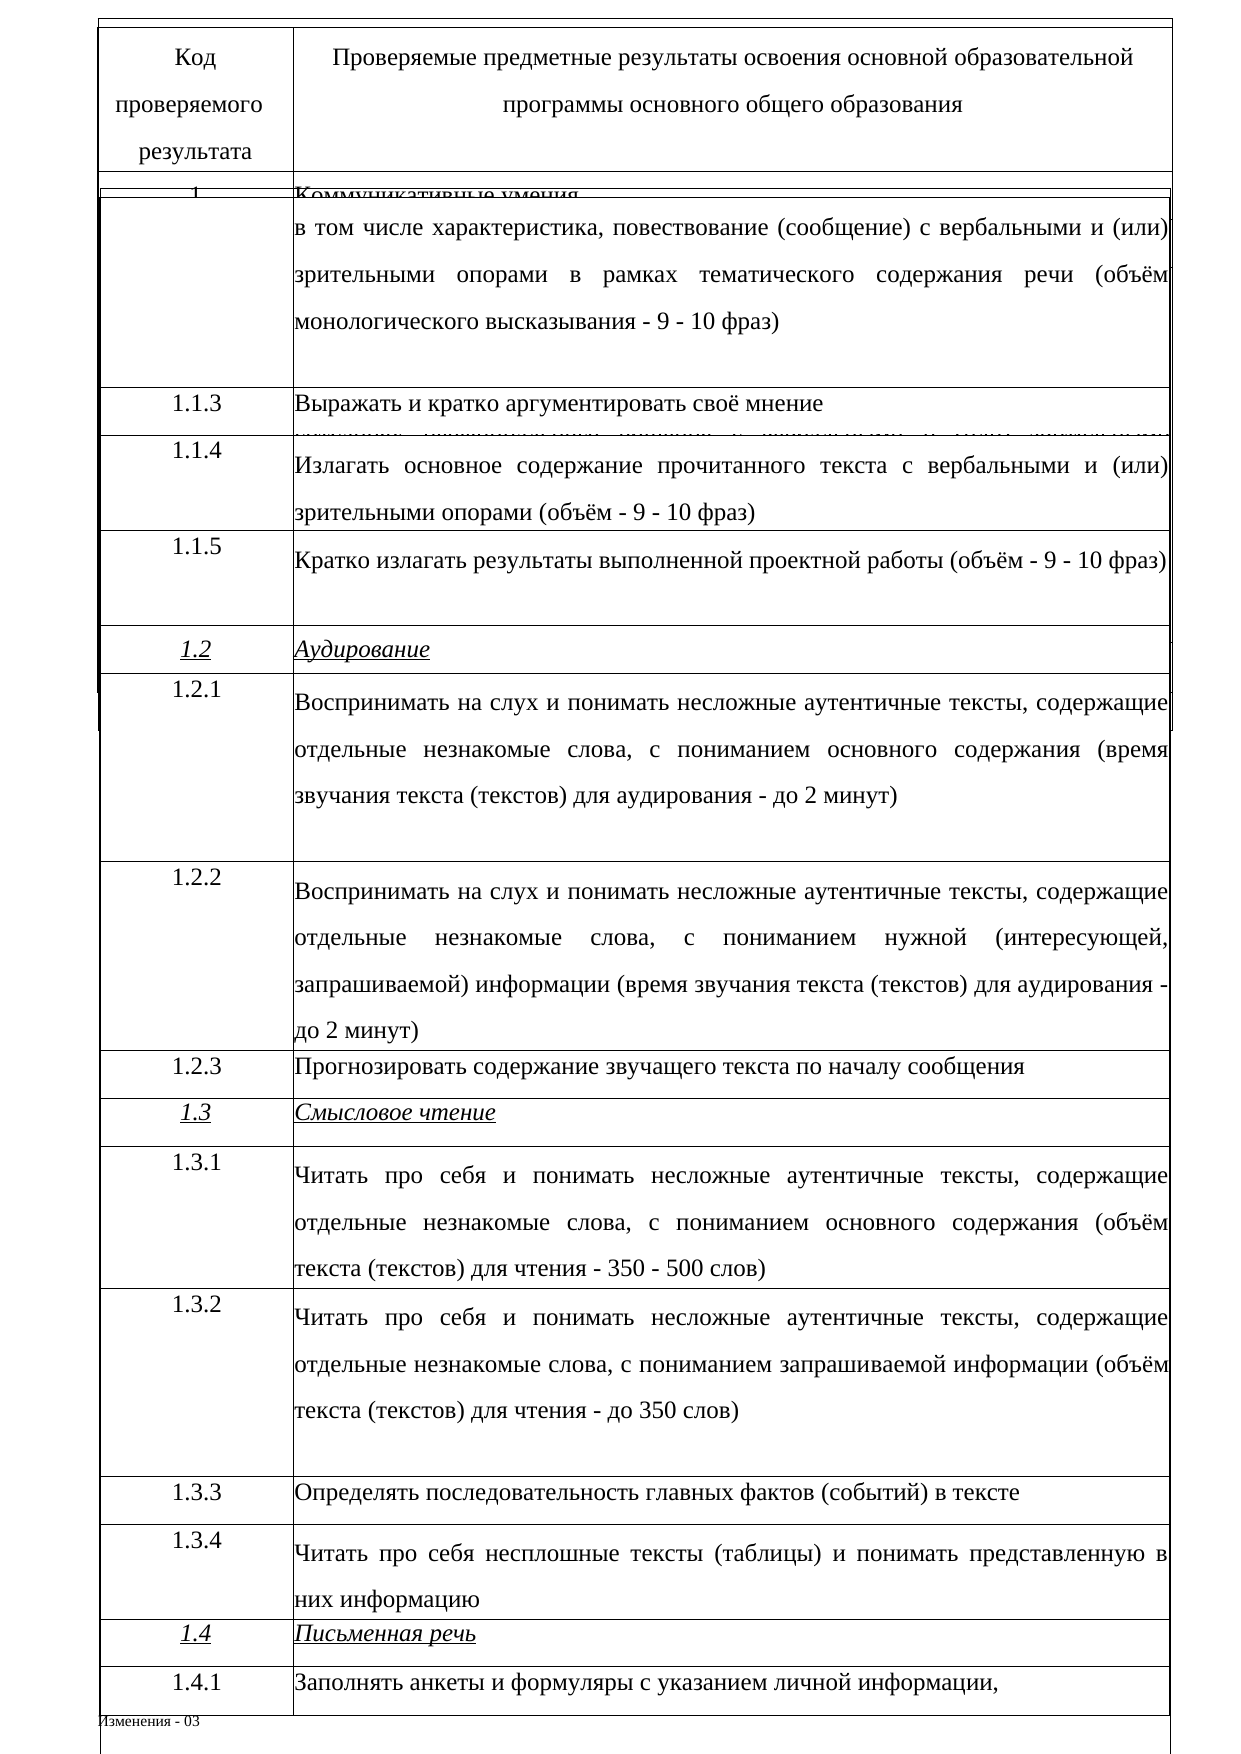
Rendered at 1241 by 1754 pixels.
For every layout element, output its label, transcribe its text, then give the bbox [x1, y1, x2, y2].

table_header в том числе характеристика, повествование (сообщение) с вербальными и (или) зрительными опорами в рамках тематического содержания речи (объём монологического высказывания - 9 - 10 фраз) [294, 198, 1169, 387]
table_cell Письменная речь [294, 1620, 1169, 1666]
table_cell Воспринимать на слух и понимать несложные аутентичные тексты, содержащие отдельные незнакомые слова, с пониманием основного содержания (время звучания текста (текстов) для аудирования - до 2 минут) [294, 674, 1169, 861]
table_header Проверяемые предметные результаты освоения основной образовательной программы основного общего образования [294, 28, 1172, 171]
table_cell 1.3.2 [101, 1289, 293, 1476]
table_cell Читать про себя несплошные тексты (таблицы) и понимать представленную в них информацию [294, 1525, 1169, 1619]
table_cell 1.1.3 [101, 388, 293, 434]
table_cell Аудирование [294, 626, 1169, 673]
table_cell Смысловое чтение [294, 1099, 1169, 1146]
table_cell 1.2 [101, 626, 293, 673]
table_cell Определять последовательность главных фактов (событий) в тексте [294, 1477, 1169, 1524]
table_cell 1 [99, 172, 293, 197]
table_cell 1.2.2 [101, 862, 293, 1050]
table_cell Выражать и кратко аргументировать своё мнение [294, 388, 1169, 434]
table_cell Воспринимать на слух и понимать несложные аутентичные тексты, содержащие отдельные незнакомые слова, с пониманием нужной (интересующей, запрашиваемой) информации (время звучания текста (текстов) для аудирования - до 2 минут) [294, 862, 1169, 1050]
table_cell 1.3 [101, 1099, 293, 1146]
table_cell Заполнять анкеты и формуляры с указанием личной информации, [294, 1667, 1169, 1715]
table_cell 1.4.1 [101, 1667, 293, 1715]
table_cell 1.4 [101, 1620, 293, 1666]
table_cell Кратко излагать результаты выполненной проектной работы (объём - 9 - 10 фраз) [294, 531, 1169, 624]
table_header [101, 198, 293, 387]
table_cell Читать про себя и понимать несложные аутентичные тексты, содержащие отдельные незнакомые слова, с пониманием запрашиваемой информации (объём текста (текстов) для чтения - до 350 слов) [294, 1289, 1169, 1476]
table_cell 1.2.3 [101, 1051, 293, 1098]
table_cell Прогнозировать содержание звучащего текста по началу сообщения [294, 1051, 1169, 1098]
table_cell Излагать основное содержание прочитанного текста с вербальными и (или) зрительными опорами (объём - 9 - 10 фраз) [294, 436, 1169, 530]
table_cell Читать про себя и понимать несложные аутентичные тексты, содержащие отдельные незнакомые слова, с пониманием основного содержания (объём текста (текстов) для чтения - 350 - 500 слов) [294, 1147, 1169, 1288]
table_cell 1.3.3 [101, 1477, 293, 1524]
table_cell 1.3.4 [101, 1525, 293, 1619]
table_cell 1.2.1 [101, 674, 293, 861]
table_cell 1.1.5 [101, 531, 293, 624]
table_cell 1.3.1 [101, 1147, 293, 1288]
table_header Код проверяемого результата [99, 28, 293, 171]
table_cell Коммуникативные умения [294, 172, 1172, 219]
table_cell 1.1.4 [101, 436, 293, 530]
